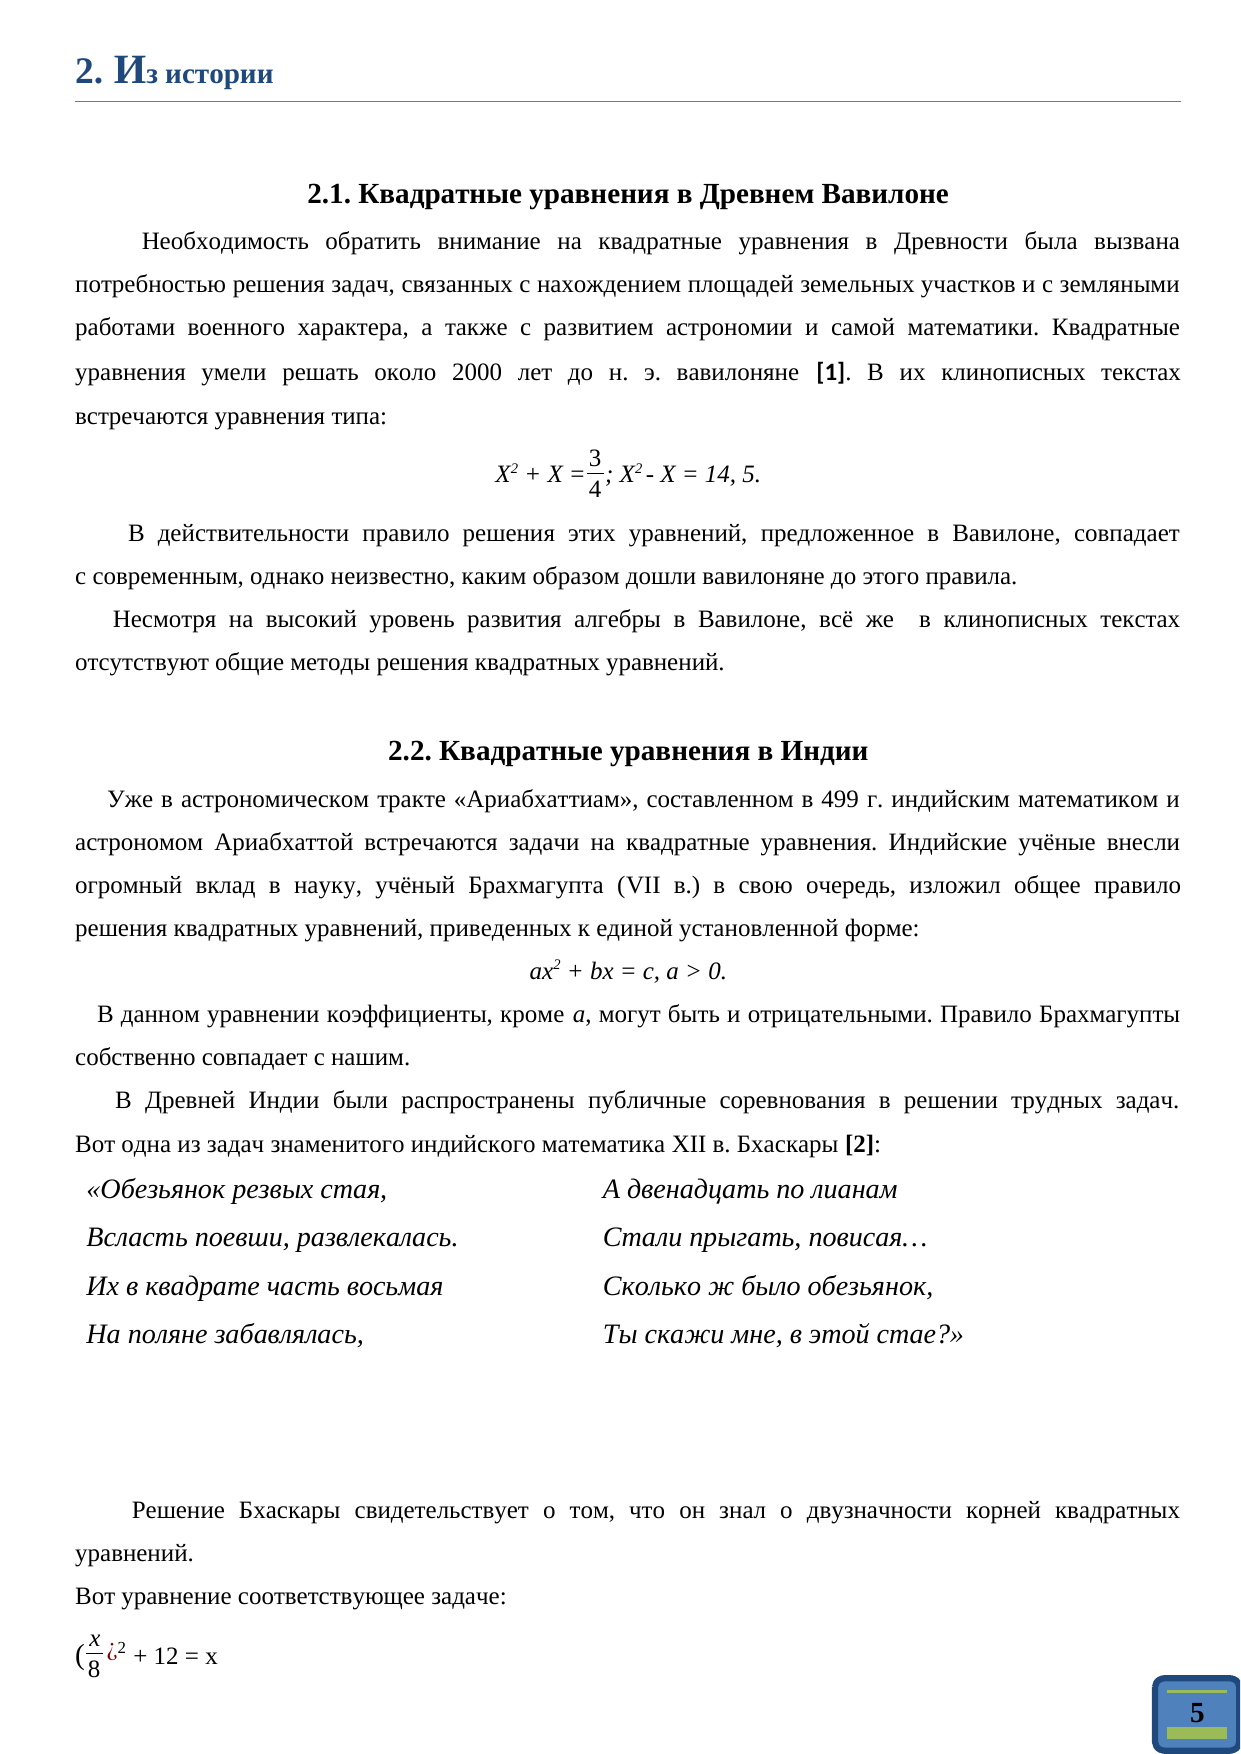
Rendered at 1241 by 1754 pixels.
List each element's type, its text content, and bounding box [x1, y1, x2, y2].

text (2 + 12 = x [75, 1624, 1181, 1683]
text Необходимость обратить внимание на квадратные уравнения в Древности была вызвана потребностью решения задач, связанных с нахождением площадей земельных участков и с земляными работами военного характера, а также с развитием астрономии и самой математики. Квадратные уравнения умели решать около 2000 лет до н. э. вавилоняне [1]. В их клинописных текстах встречаются уравнения типа: [75, 226, 1181, 430]
text 2.2. Квадратные уравнения в Индии [75, 733, 1181, 767]
text X2 + X =; X2 - X = 14, 5. [75, 444, 1181, 503]
text Уже в астрономическом тракте «Ариабхаттиам», составленном в 499 г. индийским математиком и астрономом Ариабхаттой встречаются задачи на квадратные уравнения. Индийские учёные внесли огромный вклад в науку, учёный Брахмагупта (VII в.) в свою очередь, изложил общее правило решения квадратных уравнений, приведенных к единой установленной форме: [75, 784, 1181, 942]
text ах2 + bх = с, а > 0. [75, 956, 1181, 985]
text 2.1. Квадратные уравнения в Древнем Вавилоне [75, 176, 1181, 209]
text Несмотря на высокий уровень развития алгебры в Вавилоне, всё же в клинописных текстах отсутствуют общие методы решения квадратных уравнений. [75, 604, 1181, 676]
text Вот уравнение соответствующее задаче: [75, 1581, 1181, 1610]
text В действительности правило решения этих уравнений, предложенное в Вавилоне, совпадает с современным, однако неизвестно, каким образом дошли вавилоняне до этого правила. [75, 518, 1181, 590]
table_header [75, 1172, 1240, 1495]
text В данном уравнении коэффициенты, кроме а, могут быть и отрицательными. Правило Брахмагупты собственно совпадает с нашим. [75, 999, 1181, 1071]
text В Древней Индии были распространены публичные соревнования в решении трудных задач. Вот одна из задач знаменитого индийского математика XII в. Бхаскары [2]: [75, 1086, 1181, 1157]
text 2. Из истории [75, 44, 1181, 101]
text Решение Бхаскары свидетельствует о том, что он знал о двузначности корней квадратных уравнений. [75, 1495, 1181, 1567]
